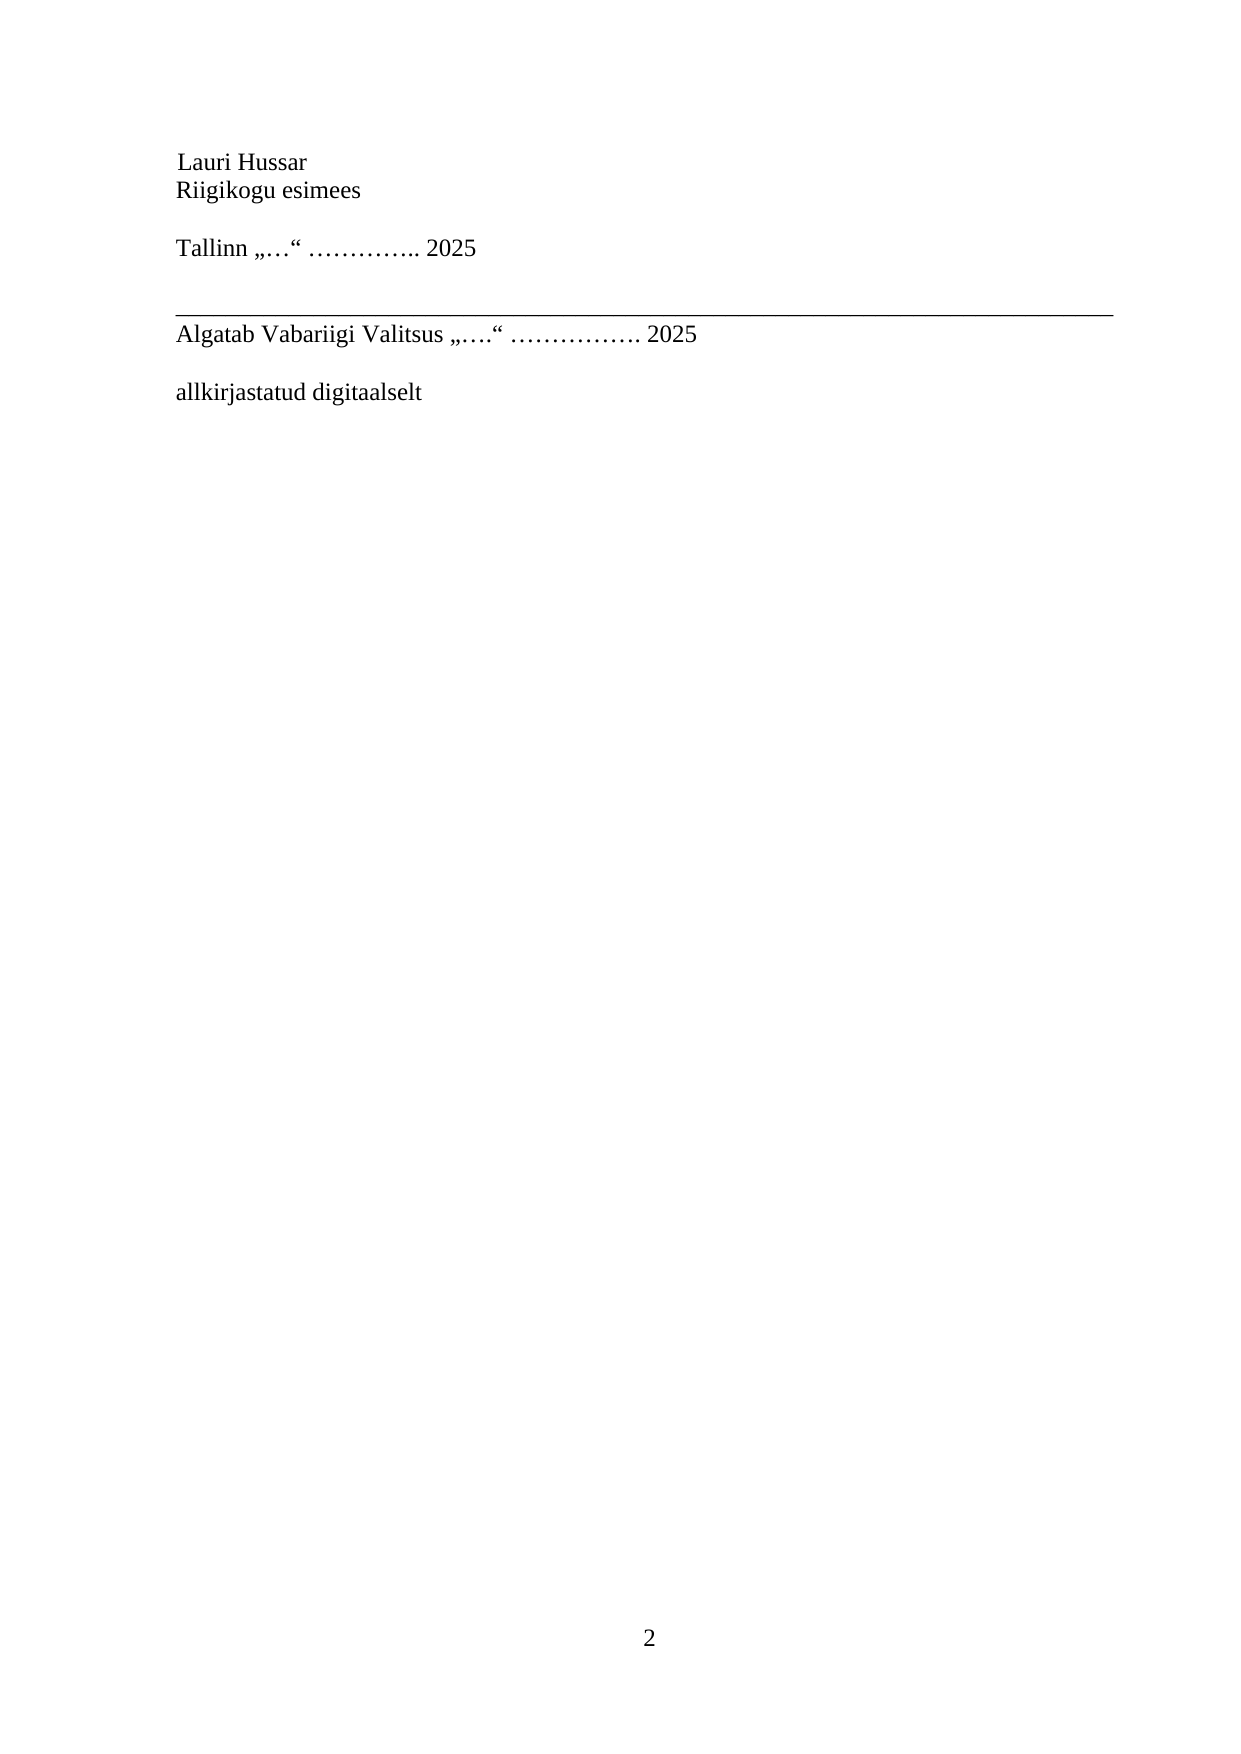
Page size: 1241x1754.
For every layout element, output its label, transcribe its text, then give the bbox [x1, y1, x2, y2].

text Algatab Vabariigi Valitsus „….“ ……………. 2025 [176, 319, 1123, 348]
text Lauri Hussar [177, 147, 1122, 176]
text allkirjastatud digitaalselt [176, 377, 1123, 406]
text Riigikogu esimees [176, 176, 1123, 204]
text ___________________________________________________________________________ [176, 291, 1123, 319]
text Tallinn „…“ ………….. 2025 [176, 233, 1123, 262]
